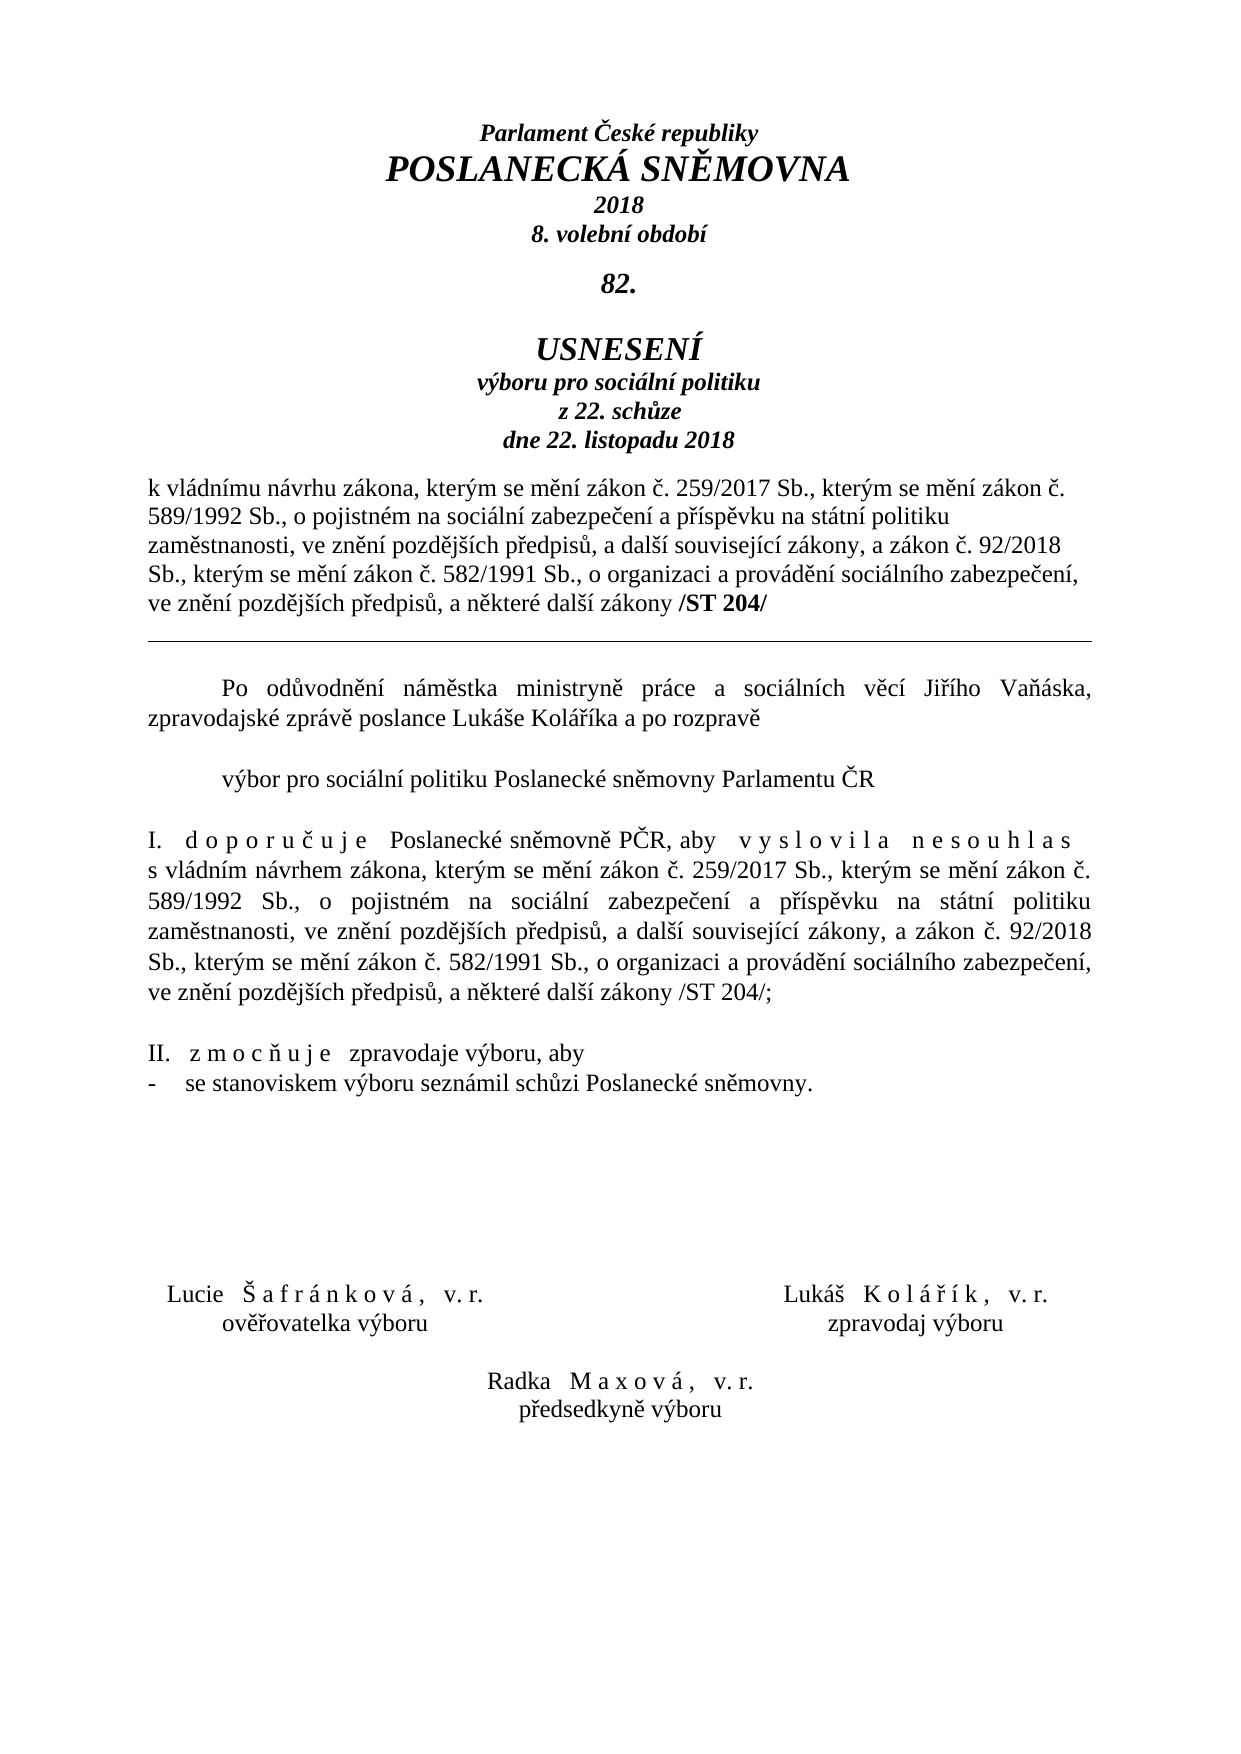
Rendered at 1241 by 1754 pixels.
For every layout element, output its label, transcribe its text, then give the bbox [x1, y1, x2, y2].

text výbor pro sociální politiku Poslanecké sněmovny Parlamentu ČR [148, 764, 1092, 793]
text z 22. schůze [148, 396, 1092, 425]
text 82. [148, 267, 1092, 300]
text I. d o p o r u č u j e Poslanecké sněmovně PČR, aby v y s l o v i l a n e s o u h l a s s vládním návrhem zákona, kterým se mění zákon č. 259/2017 Sb., kterým se mění zákon č. 589/1992 Sb., o pojistném na sociální zabezpečení a příspěvku na státní politiku zaměstnanosti, ve znění pozdějších předpisů, a další související zákony, a zákon č. 92/2018 Sb., kterým se mění zákon č. 582/1991 Sb., o organizaci a provádění sociálního zabezpečení, ve znění pozdějších předpisů, a některé další zákony /ST 204/; [148, 825, 1092, 1006]
list se stanoviskem výboru seznámil schůzi Poslanecké sněmovny. [148, 1068, 1092, 1097]
text výboru pro sociální politiku [148, 367, 1092, 396]
text II. z m o c ň u j e zpravodaje výboru, aby [148, 1038, 1092, 1067]
text 8. volební období [148, 219, 1092, 247]
text USNESENÍ [148, 329, 1092, 367]
text předsedkyně výboru [148, 1394, 1092, 1423]
text Parlament České republiky [148, 118, 1092, 147]
text dne 22. listopadu 2018 [148, 425, 1092, 453]
text k vládnímu návrhu zákona, kterým se mění zákon č. 259/2017 Sb., kterým se mění zákon č. 589/1992 Sb., o pojistném na sociální zabezpečení a příspěvku na státní politiku zaměstnanosti, ve znění pozdějších předpisů, a další související zákony, a zákon č. 92/2018 Sb., kterým se mění zákon č. 582/1991 Sb., o organizaci a provádění sociálního zabezpečení, ve znění pozdějších předpisů, a některé další zákony /ST 204/ [148, 473, 1092, 641]
text ověřovatelka výboru zpravodaj výboru [148, 1308, 1092, 1337]
text POSLANECKÁ SNĚMOVNA [148, 147, 1092, 190]
text Po odůvodnění náměstka ministryně práce a sociálních věcí Jiřího Vaňáska, zpravodajské zprávě poslance Lukáše Koláříka a po rozpravě [148, 673, 1092, 732]
text 2018 [148, 190, 1092, 219]
text Lucie Š a f r á n k o v á , v. r. Lukáš K o l á ř í k , v. r. [148, 1279, 1092, 1308]
text Radka M a x o v á , v. r. [148, 1366, 1092, 1394]
